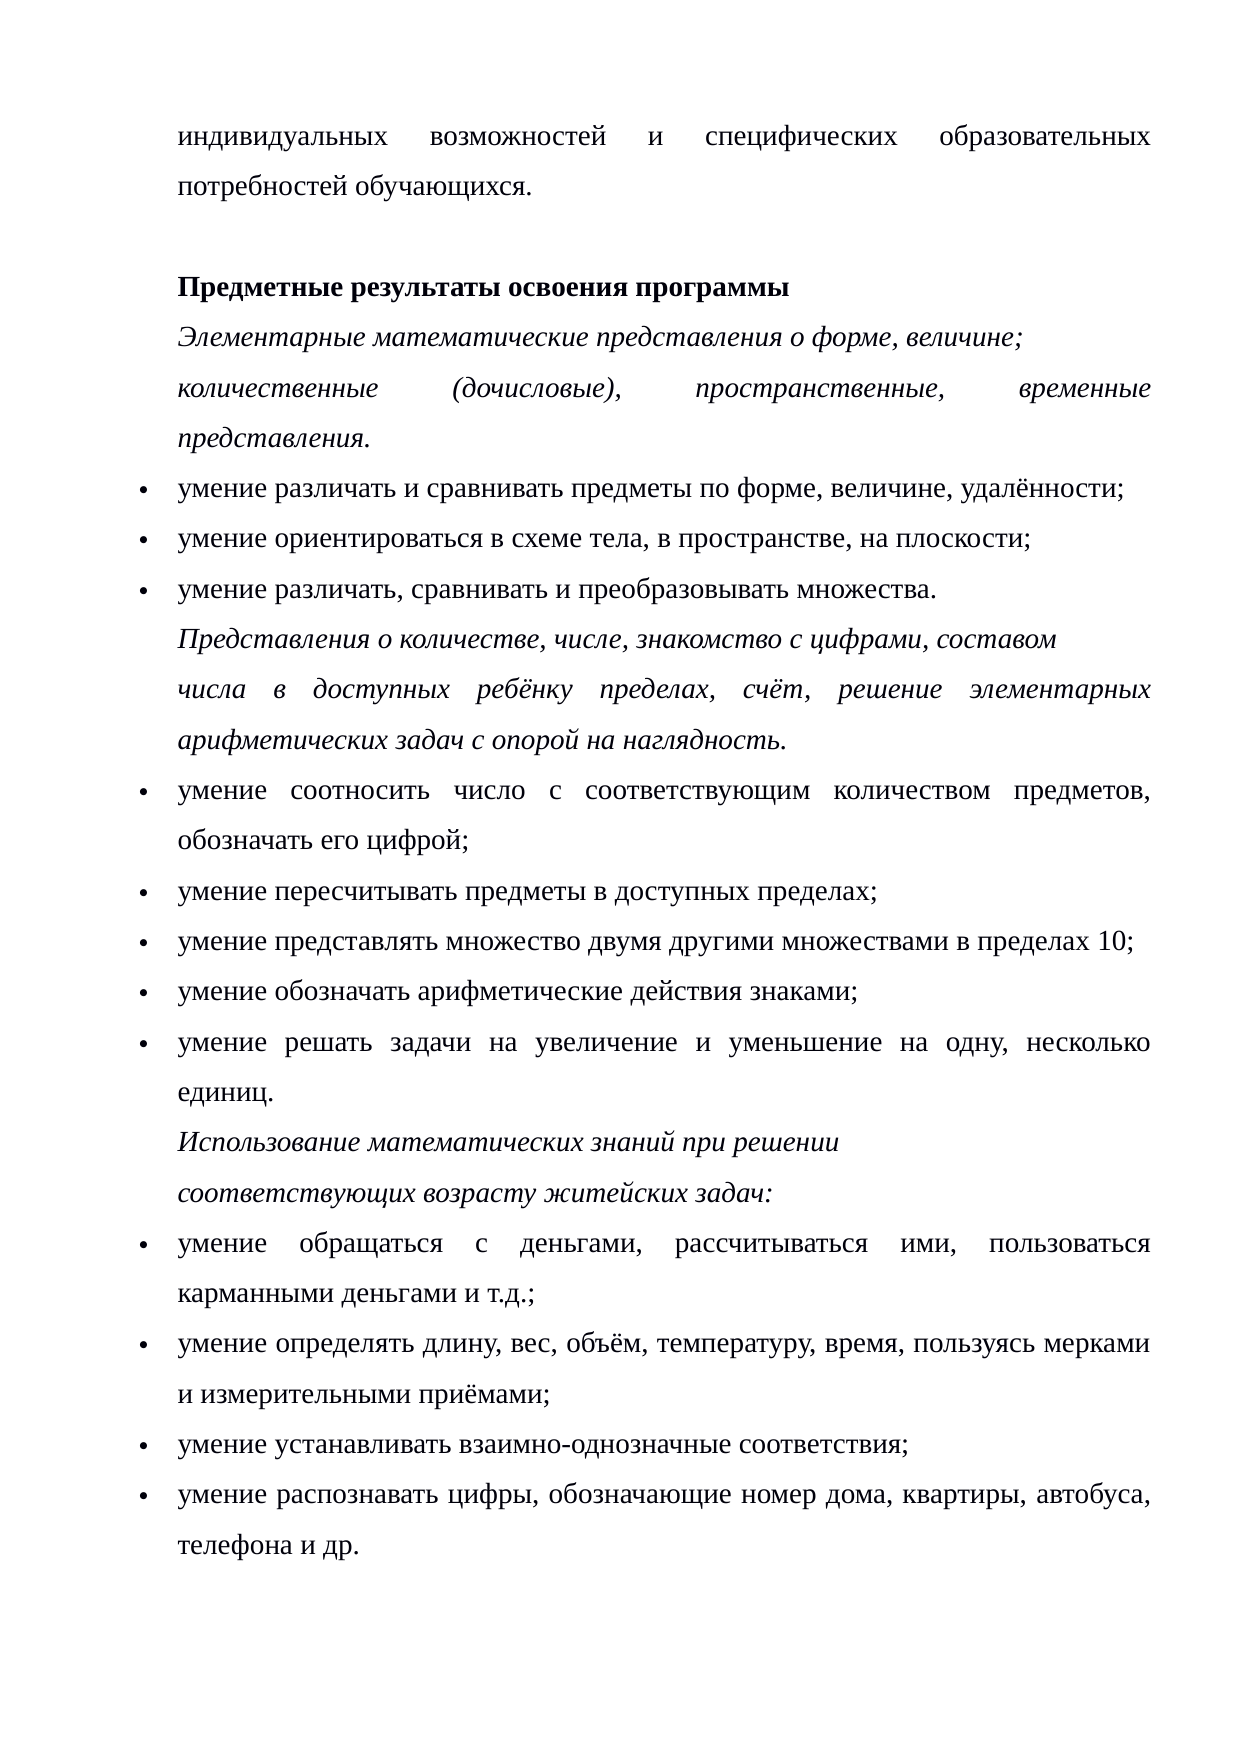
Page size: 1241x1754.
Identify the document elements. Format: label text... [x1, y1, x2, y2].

text Представления о количестве, числе, знакомство с цифрами, составом [177, 621, 1152, 655]
list умение распознавать цифры, обозначающие номер дома, квартиры, автобуса, телефона и др. [140, 1477, 1152, 1560]
list умение соотносить число с соответствующим количеством предметов, обозначать его цифрой; [140, 772, 1152, 856]
list умение ориентироваться в схеме тела, в пространстве, на плоскости; [140, 521, 1152, 554]
list умение обращаться с деньгами, рассчитываться ими, пользоваться карманными деньгами и т.д.; [140, 1225, 1152, 1309]
list умение решать задачи на увеличение и уменьшение на одну, несколько единиц. [140, 1024, 1152, 1108]
text соответствующих возрасту житейских задач: [177, 1175, 1152, 1208]
text количественные (дочисловые), пространственные, временные представления. [177, 370, 1152, 453]
list умение различать и сравнивать предметы по форме, величине, удалённости; [140, 470, 1152, 504]
text Предметные результаты освоения программы [177, 269, 1152, 303]
list умение обозначать арифметические действия знаками; [140, 973, 1152, 1007]
list умение пересчитывать предметы в доступных пределах; [140, 873, 1152, 906]
list умение различать, сравнивать и преобразовывать множества. [140, 571, 1152, 604]
text Элементарные математические представления о форме, величине; [177, 319, 1152, 353]
list умение определять длину, вес, объём, температуру, время, пользуясь мерками и измерительными приёмами; [140, 1326, 1152, 1409]
text числа в доступных ребёнку пределах, счёт, решение элементарных арифметических задач с опорой на наглядность. [177, 672, 1152, 755]
text Использование математических знаний при решении [177, 1124, 1152, 1158]
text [177, 118, 1152, 202]
list умение устанавливать взаимно-однозначные соответствия; [140, 1426, 1152, 1460]
list умение представлять множество двумя другими множествами в пределах 10; [140, 923, 1152, 957]
